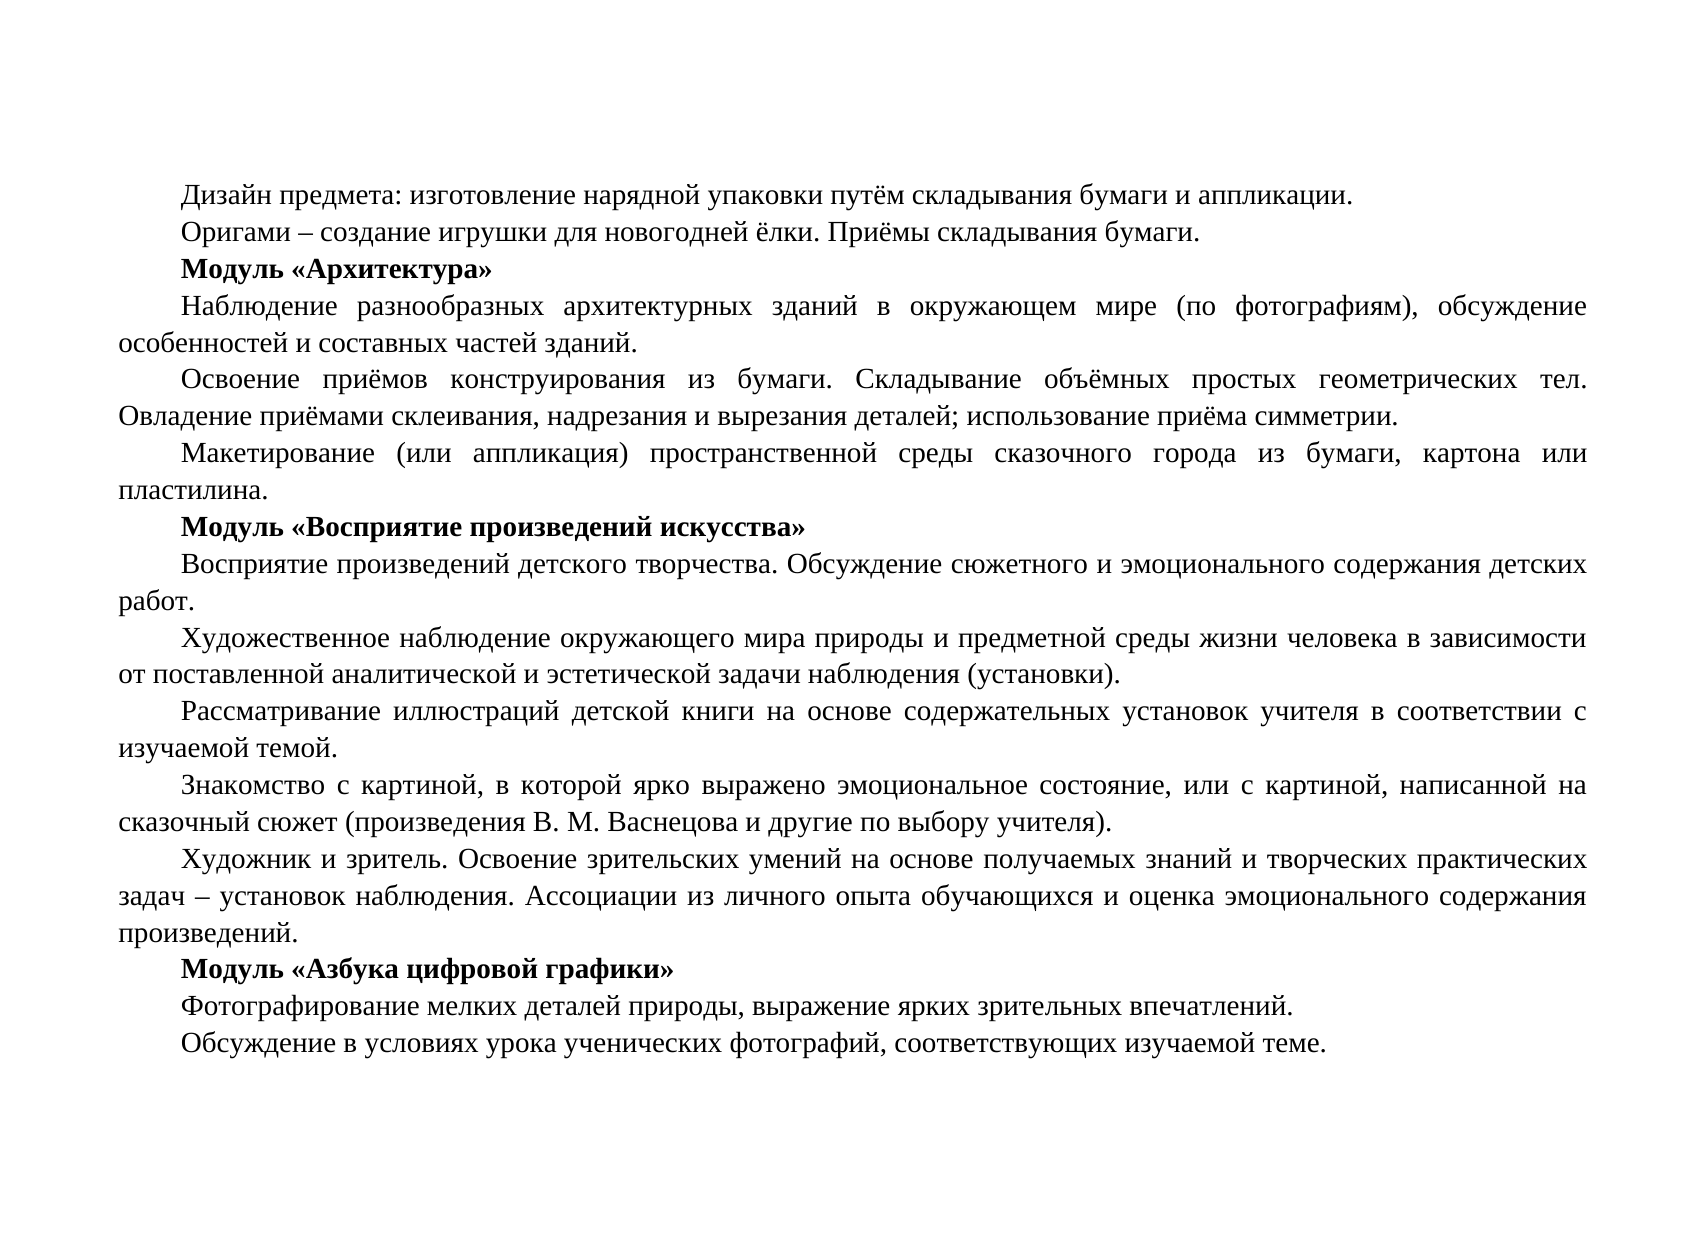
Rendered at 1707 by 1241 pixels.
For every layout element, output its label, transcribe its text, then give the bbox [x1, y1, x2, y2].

text Модуль «Архитектура» [118, 251, 1588, 284]
text Восприятие произведений детского творчества. Обсуждение сюжетного и эмоционального содержания детских работ. [118, 546, 1588, 616]
text Модуль «Восприятие произведений искусства» [118, 509, 1588, 543]
text Оригами – создание игрушки для новогодней ёлки. Приёмы складывания бумаги. [118, 214, 1588, 248]
text Модуль «Азбука цифровой графики» [118, 952, 1588, 985]
text Наблюдение разнообразных архитектурных зданий в окружающем мире (по фотографиям), обсуждение особенностей и составных частей зданий. [118, 288, 1588, 358]
text Дизайн предмета: изготовление нарядной упаковки путём складывания бумаги и аппликации. [118, 177, 1588, 211]
text Рассматривание иллюстраций детской книги на основе содержательных установок учителя в соответствии с изучаемой темой. [118, 693, 1588, 764]
text Знакомство с картиной, в которой ярко выражено эмоциональное состояние, или с картиной, написанной на сказочный сюжет (произведения В. М. Васнецова и другие по выбору учителя). [118, 767, 1588, 838]
text Художник и зритель. Освоение зрительских умений на основе получаемых знаний и творческих практических задач – установок наблюдения. Ассоциации из личного опыта обучающихся и оценка эмоционального содержания произведений. [118, 841, 1588, 948]
text Художественное наблюдение окружающего мира природы и предметной среды жизни человека в зависимости от поставленной аналитической и эстетической задачи наблюдения (установки). [118, 620, 1588, 690]
text Фотографирование мелких деталей природы, выражение ярких зрительных впечатлений. [118, 988, 1588, 1022]
text Макетирование (или аппликация) пространственной среды сказочного города из бумаги, картона или пластилина. [118, 435, 1588, 506]
text Обсуждение в условиях урока ученических фотографий, соответствующих изучаемой теме. [118, 1025, 1588, 1059]
text Освоение приёмов конструирования из бумаги. Складывание объёмных простых геометрических тел. Овладение приёмами склеивания, надрезания и вырезания деталей; использование приёма симметрии. [118, 362, 1588, 432]
